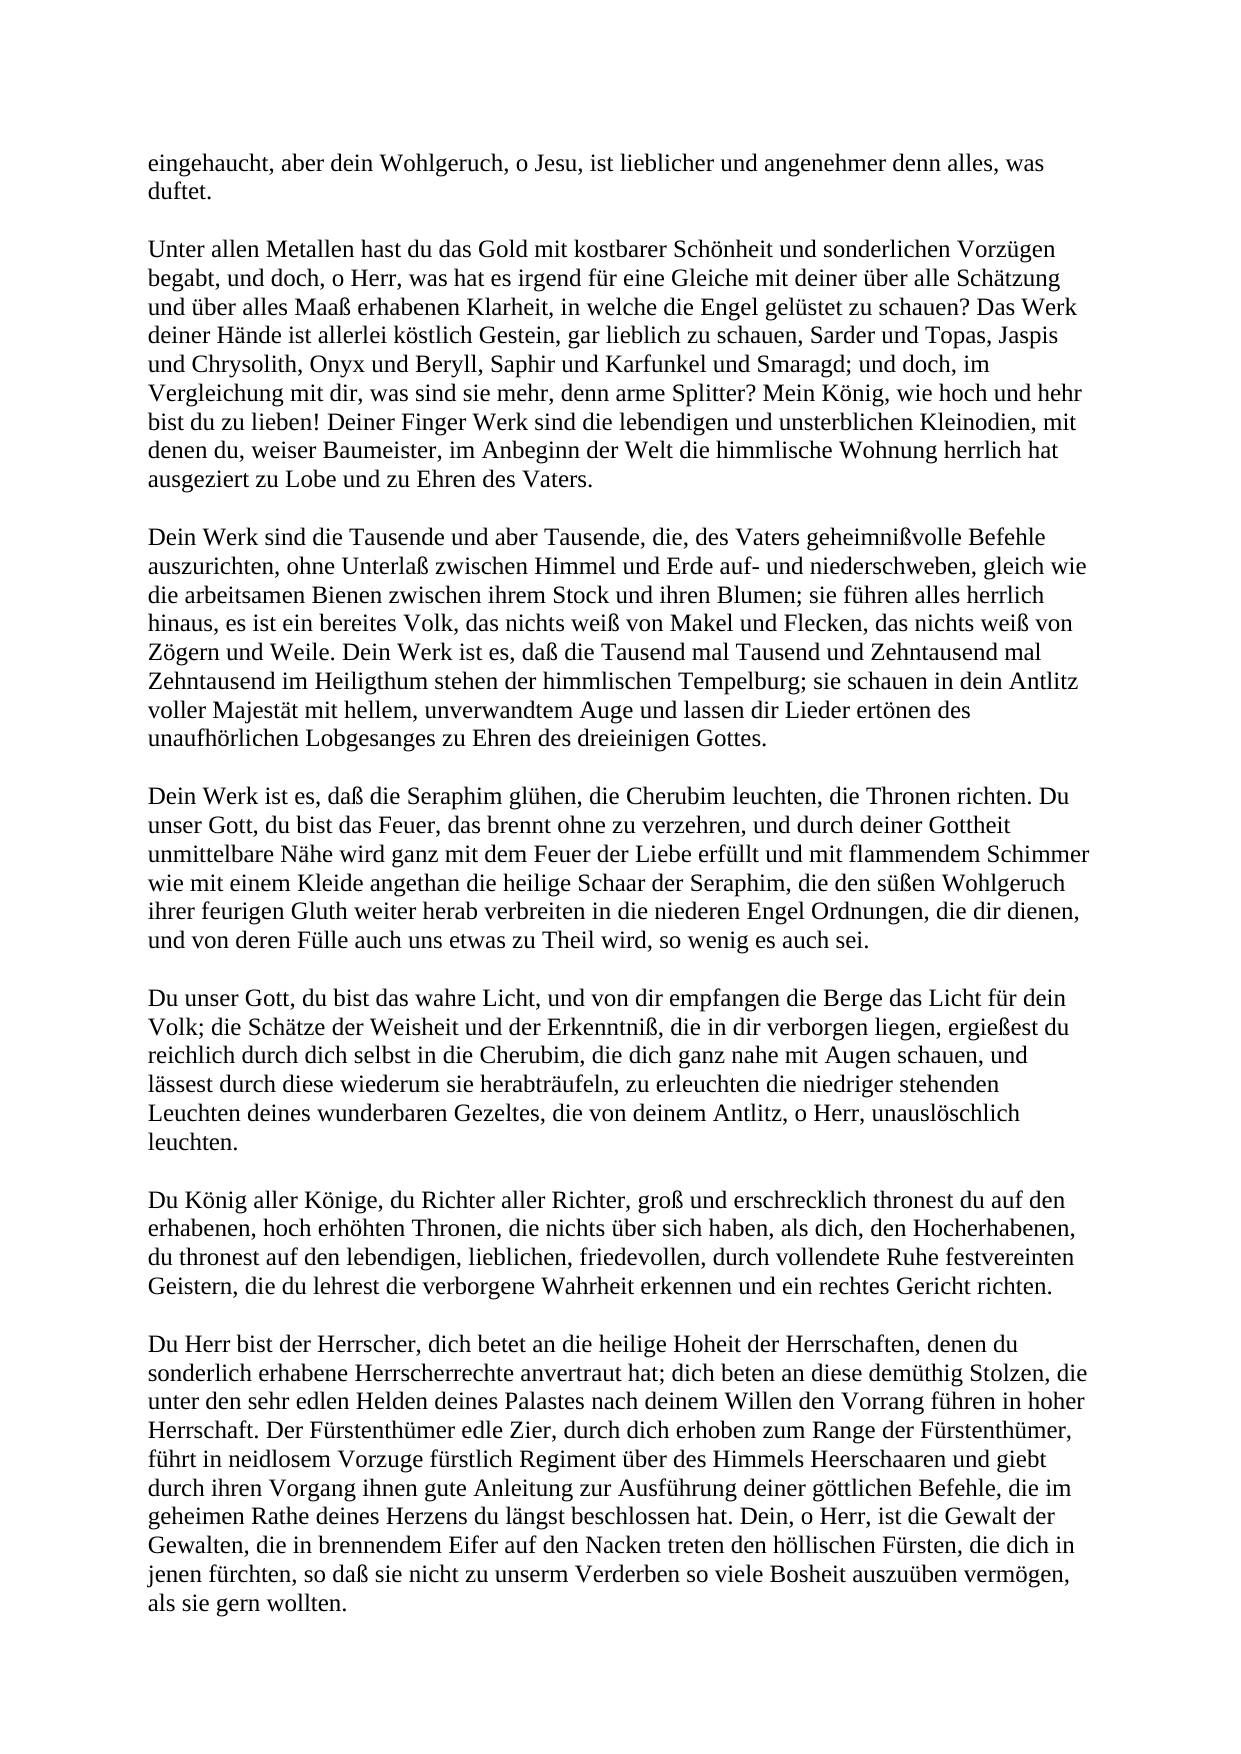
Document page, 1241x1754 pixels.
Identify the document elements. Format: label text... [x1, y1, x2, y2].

text Du unser Gott, du bist das wahre Licht, und von dir empfangen die Berge das Licht für dein Volk; die Schätze der Weisheit und der Erkenntniß, die in dir verborgen liegen, ergießest du reichlich durch dich selbst in die Cherubim, die dich ganz nahe mit Augen schauen, und lässest durch diese wiederum sie herabträufeln, zu erleuchten die niedriger stehenden Leuchten deines wunderbaren Gezeltes, die von deinem Antlitz, o Herr, unauslöschlich leuchten. [148, 983, 1093, 1156]
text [148, 148, 1093, 205]
text Du König aller Könige, du Richter aller Richter, groß und erschrecklich thronest du auf den erhabenen, hoch erhöhten Thronen, die nichts über sich haben, als dich, den Hocherhabenen, du thronest auf den lebendigen, lieblichen, friedevollen, durch vollendete Ruhe festvereinten Geistern, die du lehrest die verborgene Wahrheit erkennen und ein rechtes Gericht richten. [148, 1185, 1093, 1300]
text Dein Werk ist es, daß die Seraphim glühen, die Cherubim leuchten, die Thronen richten. Du unser Gott, du bist das Feuer, das brennt ohne zu verzehren, und durch deiner Gottheit unmittelbare Nähe wird ganz mit dem Feuer der Liebe erfüllt und mit flammendem Schimmer wie mit einem Kleide angethan die heilige Schaar der Seraphim, die den süßen Wohlgeruch ihrer feurigen Gluth weiter herab verbreiten in die niederen Engel Ordnungen, die dir dienen, und von deren Fülle auch uns etwas zu Theil wird, so wenig es auch sei. [148, 781, 1093, 954]
text Dein Werk sind die Tausende und aber Tausende, die, des Vaters geheimnißvolle Befehle auszurichten, ohne Unterlaß zwischen Himmel und Erde auf- und niederschweben, gleich wie die arbeitsamen Bienen zwischen ihrem Stock und ihren Blumen; sie führen alles herrlich hinaus, es ist ein bereites Volk, das nichts weiß von Makel und Flecken, das nichts weiß von Zögern und Weile. Dein Werk ist es, daß die Tausend mal Tausend und Zehntausend mal Zehntausend im Heiligthum stehen der himmlischen Tempelburg; sie schauen in dein Antlitz voller Majestät mit hellem, unverwandtem Auge und lassen dir Lieder ertönen des unaufhörlichen Lobgesanges zu Ehren des dreieinigen Gottes. [148, 522, 1093, 752]
text Du Herr bist der Herrscher, dich betet an die heilige Hoheit der Herrschaften, denen du sonderlich erhabene Herrscherrechte anvertraut hat; dich beten an diese demüthig Stolzen, die unter den sehr edlen Helden deines Palastes nach deinem Willen den Vorrang führen in hoher Herrschaft. Der Fürstenthümer edle Zier, durch dich erhoben zum Range der Fürstenthümer, führt in neidlosem Vorzuge fürstlich Regiment über des Himmels Heerschaaren und giebt durch ihren Vorgang ihnen gute Anleitung zur Ausführung deiner göttlichen Befehle, die im geheimen Rathe deines Herzens du längst beschlossen hat. Dein, o Herr, ist die Gewalt der Gewalten, die in brennendem Eifer auf den Nacken treten den höllischen Fürsten, die dich in jenen fürchten, so daß sie nicht zu unserm Verderben so viele Bosheit auszuüben vermögen, als sie gern wollten. [148, 1329, 1093, 1616]
text Unter allen Metallen hast du das Gold mit kostbarer Schönheit und sonderlichen Vorzügen begabt, und doch, o Herr, was hat es irgend für eine Gleiche mit deiner über alle Schätzung und über alles Maaß erhabenen Klarheit, in welche die Engel gelüstet zu schauen? Das Werk deiner Hände ist allerlei köstlich Gestein, gar lieblich zu schauen, Sarder und Topas, Jaspis und Chrysolith, Onyx und Beryll, Saphir und Karfunkel und Smaragd; und doch, im Vergleichung mit dir, was sind sie mehr, denn arme Splitter? Mein König, wie hoch und hehr bist du zu lieben! Deiner Finger Werk sind die lebendigen und unsterblichen Kleinodien, mit denen du, weiser Baumeister, im Anbeginn der Welt die himmlische Wohnung herrlich hat ausgeziert zu Lobe und zu Ehren des Vaters. [148, 234, 1093, 493]
